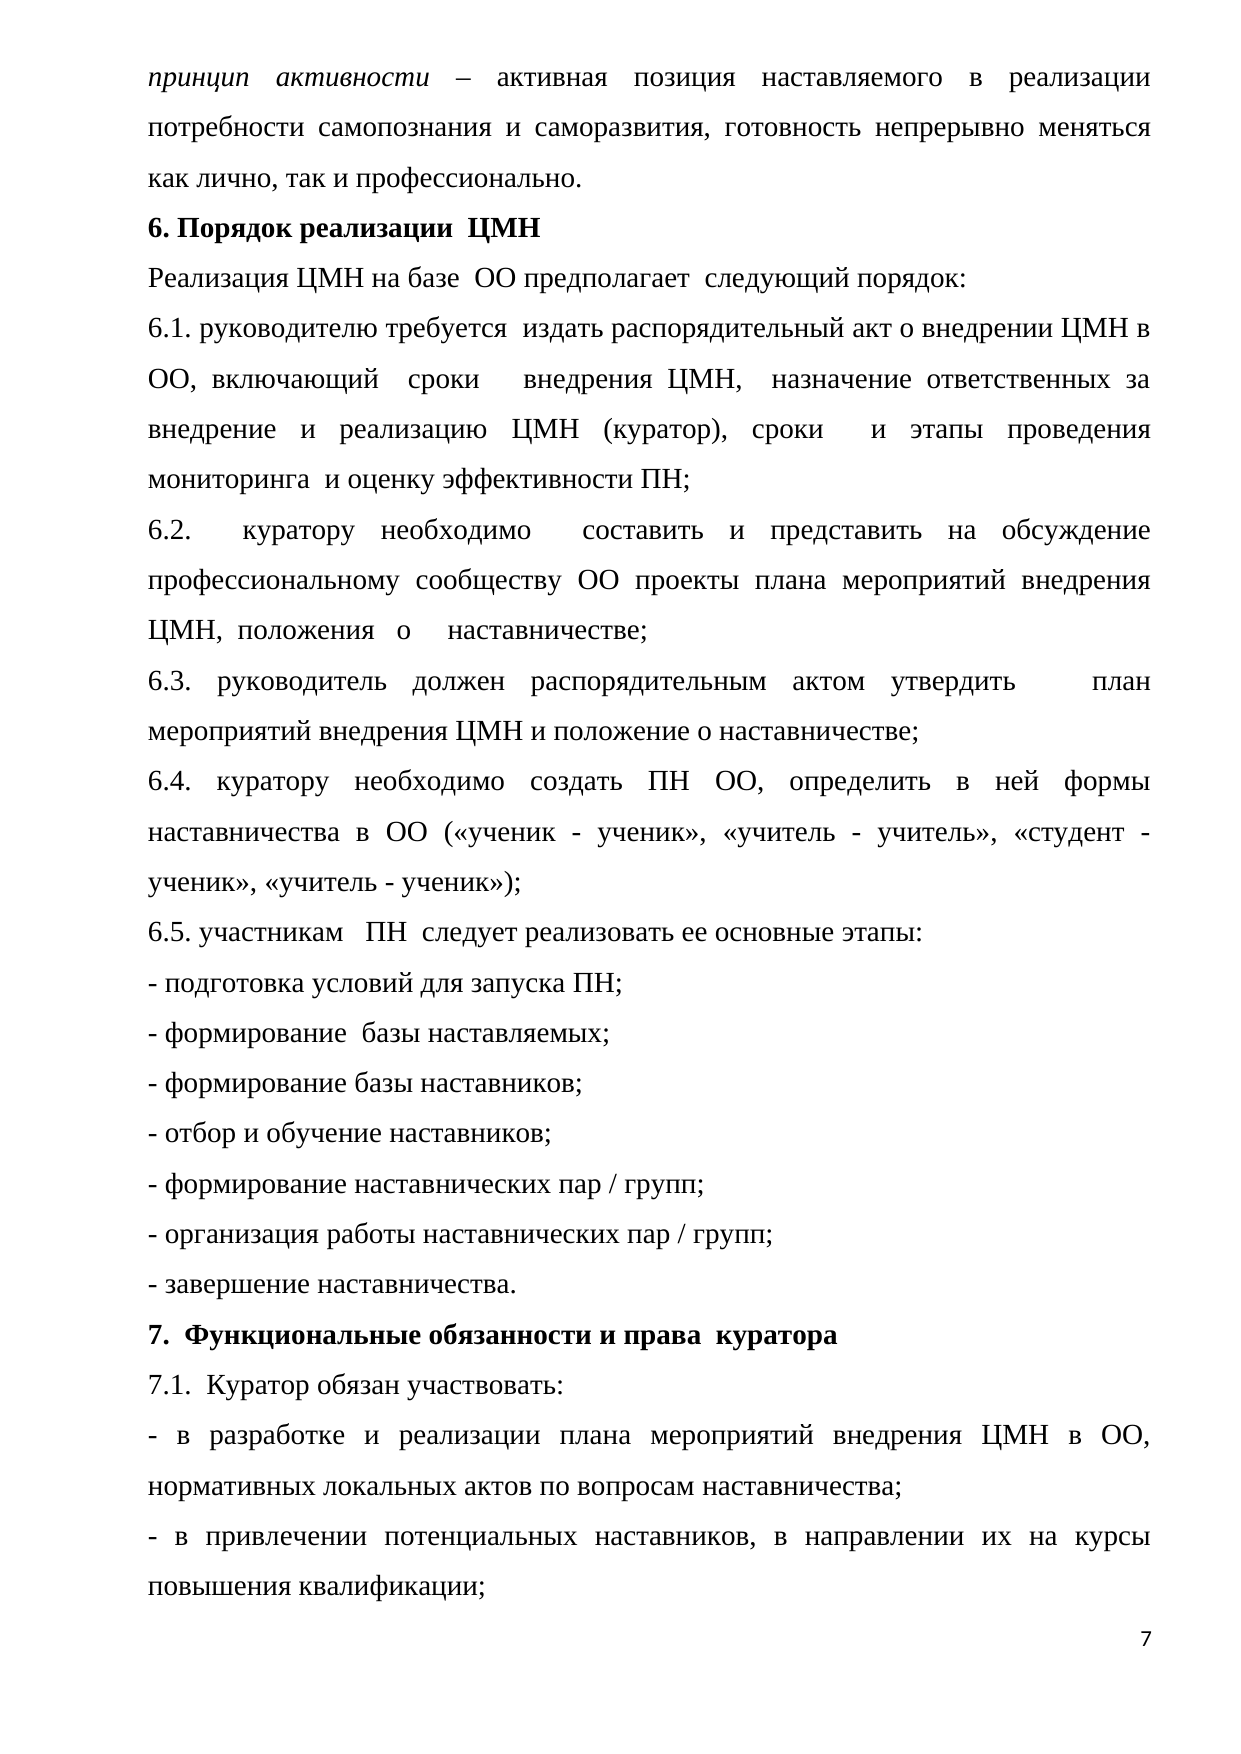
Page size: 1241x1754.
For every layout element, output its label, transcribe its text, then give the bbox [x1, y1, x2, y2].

text - формирование базы наставников; [148, 1065, 1152, 1099]
text - формирование базы наставляемых; [148, 1015, 1152, 1048]
text - в привлечении потенциальных наставников, в направлении их на курсы повышения квалификации; [148, 1518, 1152, 1602]
text принцип активности – активная позиция наставляемого в реализации потребности самопознания и саморазвития, готовность непрерывно меняться как лично, так и профессионально. [148, 59, 1152, 193]
text 6.5. участникам ПН следует реализовать ее основные этапы: [148, 914, 1152, 948]
text - подготовка условий для запуска ПН; [148, 965, 1152, 998]
text 7. Функциональные обязанности и права куратора [148, 1317, 1152, 1350]
text 7.1. Куратор обязан участвовать: [148, 1367, 1152, 1401]
text 6. Порядок реализации ЦМН [148, 210, 1152, 243]
text - организация работы наставнических пар / групп; [148, 1216, 1152, 1250]
text - формирование наставнических пар / групп; [148, 1166, 1152, 1199]
text 6.4. куратору необходимо создать ПН ОО, определить в ней формы наставничества в ОО («ученик - ученик», «учитель - учитель», «студент - ученик», «учитель - ученик»); [148, 763, 1152, 898]
text 6.1. руководителю требуется издать распорядительный акт о внедрении ЦМН в ОО, включающий сроки внедрения ЦМН, назначение ответственных за внедрение и реализацию ЦМН (куратор), сроки и этапы проведения мониторинга и оценку эффективности ПН; [148, 311, 1152, 495]
text - в разработке и реализации плана мероприятий внедрения ЦМН в ОО, нормативных локальных актов по вопросам наставничества; [148, 1417, 1152, 1501]
text - завершение наставничества. [148, 1267, 1152, 1300]
text Реализация ЦМН на базе ОО предполагает следующий порядок: [148, 260, 1152, 294]
text 6.3. руководитель должен распорядительным актом утвердить план мероприятий внедрения ЦМН и положение о наставничестве; [148, 663, 1152, 747]
text 6.2. куратору необходимо составить и представить на обсуждение профессиональному сообществу ОО проекты плана мероприятий внедрения ЦМН, положения о наставничестве; [148, 512, 1152, 646]
text - отбор и обучение наставников; [148, 1116, 1152, 1149]
